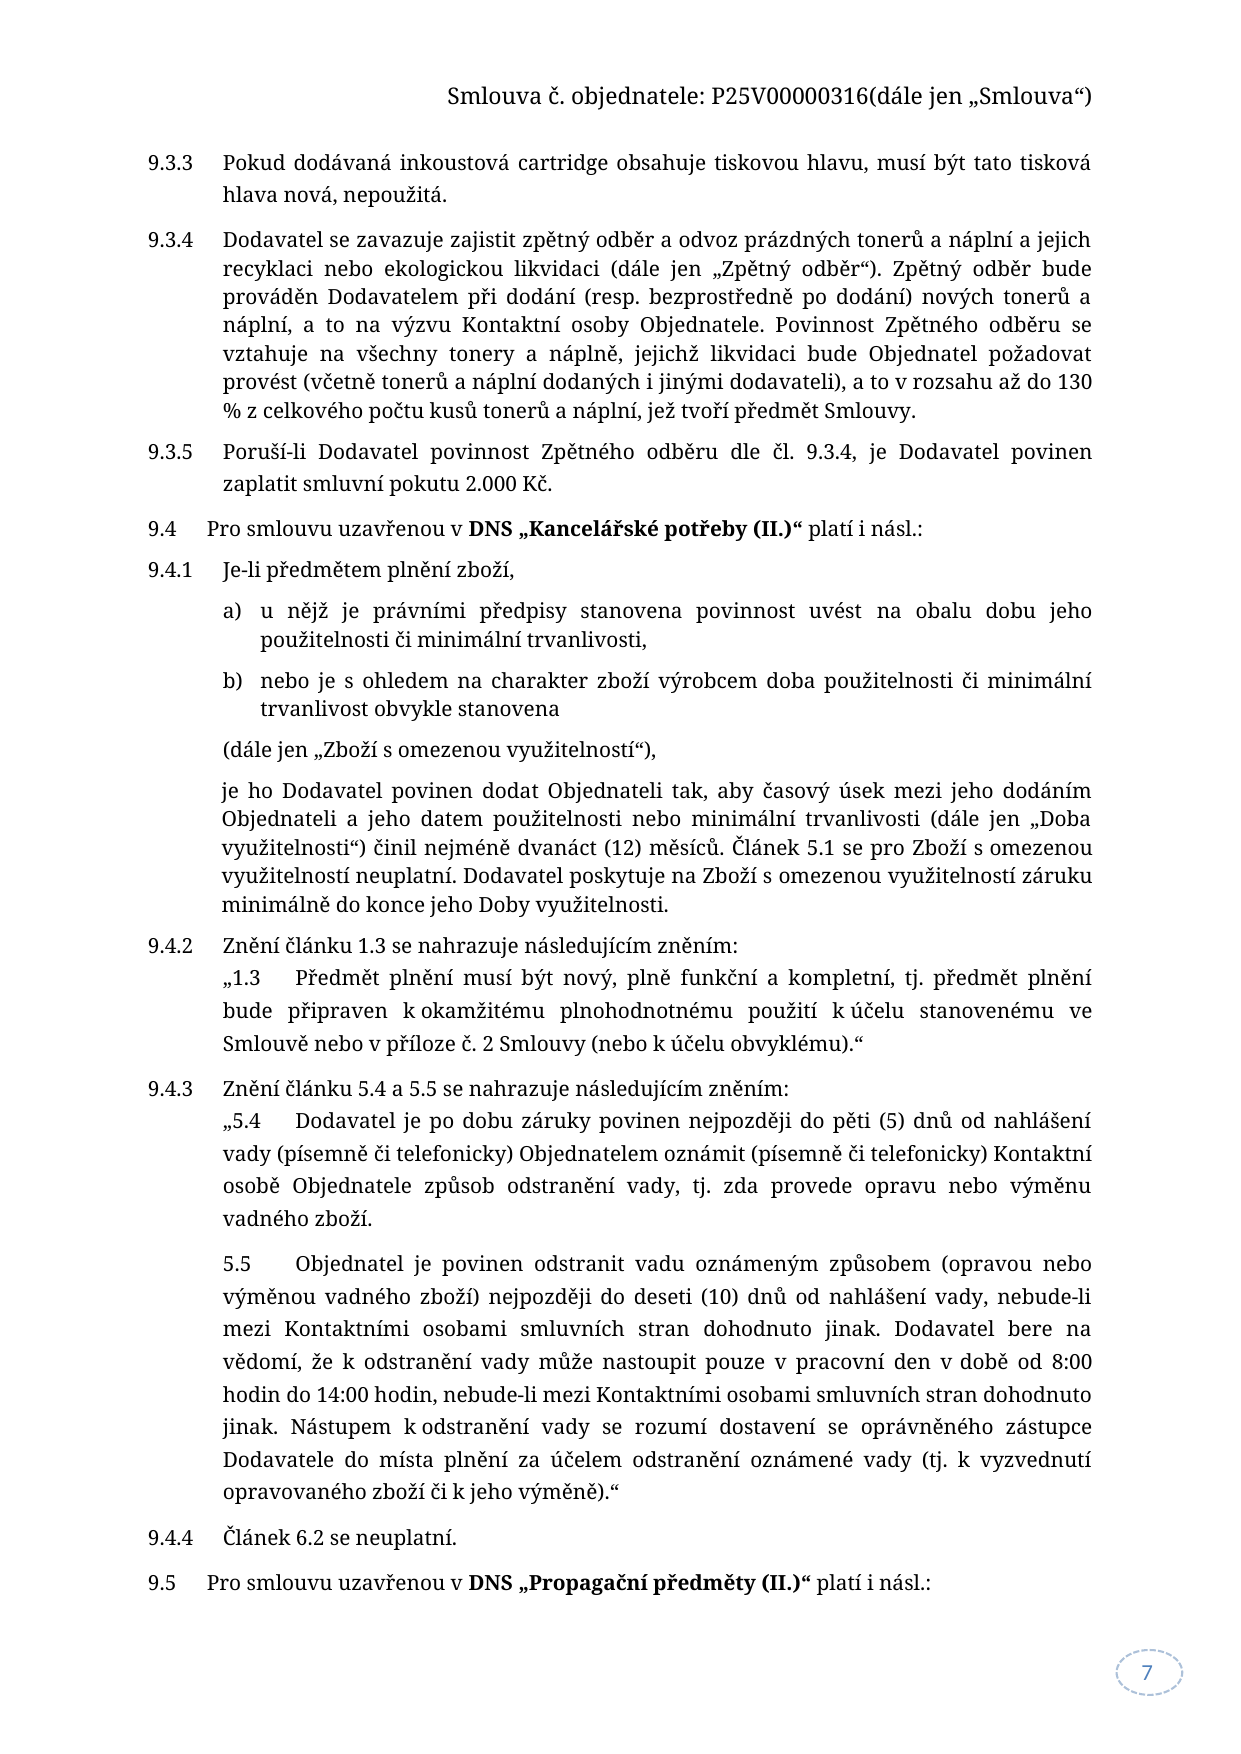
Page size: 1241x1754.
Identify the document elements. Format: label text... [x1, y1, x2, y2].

list nebo je s ohledem na charakter zboží výrobcem doba použitelnosti či minimální trvanlivost obvykle stanovena [223, 666, 1093, 723]
list Pro smlouvu uzavřenou v DNS „Kancelářské potřeby (II.)“ platí i násl.: [148, 514, 1093, 543]
list „5.4 Dodavatel je po dobu záruky povinen nejpozději do pěti (5) dnů od nahlášení vady (písemně či telefonicky) Objednatelem oznámit (písemně či telefonicky) Kontaktní osobě Objednatele způsob odstranění vady, tj. zda provede opravu nebo výměnu vadného zboží. [223, 1106, 1093, 1233]
list Poruší-li Dodavatel povinnost Zpětného odběru dle čl. 9.3.4, je Dodavatel povinen zaplatit smluvní pokutu 2.000 Kč. [148, 437, 1093, 498]
list Znění článku 1.3 se nahrazuje následujícím zněním: [148, 931, 1093, 959]
list Znění článku 5.4 a 5.5 se nahrazuje následujícím zněním: [148, 1074, 1093, 1102]
list Článek 6.2 se neuplatní. [148, 1523, 1093, 1551]
list „1.3 Předmět plnění musí být nový, plně funkční a kompletní, tj. předmět plnění bude připraven k okamžitému plnohodnotnému použití k účelu stanovenému ve Smlouvě nebo v příloze č. 2 Smlouvy (nebo k účelu obvyklému).“ [223, 963, 1093, 1057]
list u nějž je právními předpisy stanovena povinnost uvést na obalu dobu jeho použitelnosti či minimální trvanlivosti, [223, 596, 1093, 653]
list Dodavatel se zavazuje zajistit zpětný odběr a odvoz prázdných tonerů a náplní a jejich recyklaci nebo ekologickou likvidaci (dále jen „Zpětný odběr“). Zpětný odběr bude prováděn Dodavatelem při dodání (resp. bezprostředně po dodání) nových tonerů a náplní, a to na výzvu Kontaktní osoby Objednatele. Povinnost Zpětného odběru se vztahuje na všechny tonery a náplně, jejichž likvidaci bude Objednatel požadovat provést (včetně tonerů a náplní dodaných i jinými dodavateli), a to v rozsahu až do 130 % z celkového počtu kusů tonerů a náplní, jež tvoří předmět Smlouvy. [148, 225, 1093, 424]
list 5.5 Objednatel je povinen odstranit vadu oznámeným způsobem (opravou nebo výměnou vadného zboží) nejpozději do deseti (10) dnů od nahlášení vady, nebude-li mezi Kontaktními osobami smluvních stran dohodnuto jinak. Dodavatel bere na vědomí, že k odstranění vady může nastoupit pouze v pracovní den v době od 8:00 hodin do 14:00 hodin, nebude-li mezi Kontaktními osobami smluvních stran dohodnuto jinak. Nástupem k odstranění vady se rozumí dostavení se oprávněného zástupce Dodavatele do místa plnění za účelem odstranění oznámené vady (tj. k vyzvednutí opravovaného zboží či k jeho výměně).“ [223, 1249, 1093, 1506]
list Pro smlouvu uzavřenou v DNS „Propagační předměty (II.)“ platí i násl.: [148, 1568, 1093, 1596]
text je ho Dodavatel povinen dodat Objednateli tak, aby časový úsek mezi jeho dodáním Objednateli a jeho datem použitelnosti nebo minimální trvanlivosti (dále jen „Doba využitelnosti“) činil nejméně dvanáct (12) měsíců. Článek 5.1 se pro Zboží s omezenou využitelností neuplatní. Dodavatel poskytuje na Zboží s omezenou využitelností záruku minimálně do konce jeho Doby využitelnosti. [221, 776, 1093, 918]
list Je-li předmětem plnění zboží, [148, 556, 1093, 584]
text (dále jen „Zboží s omezenou využitelností“), [223, 735, 1093, 764]
list Pokud dodávaná inkoustová cartridge obsahuje tiskovou hlavu, musí být tato tisková hlava nová, nepoužitá. [148, 148, 1093, 209]
